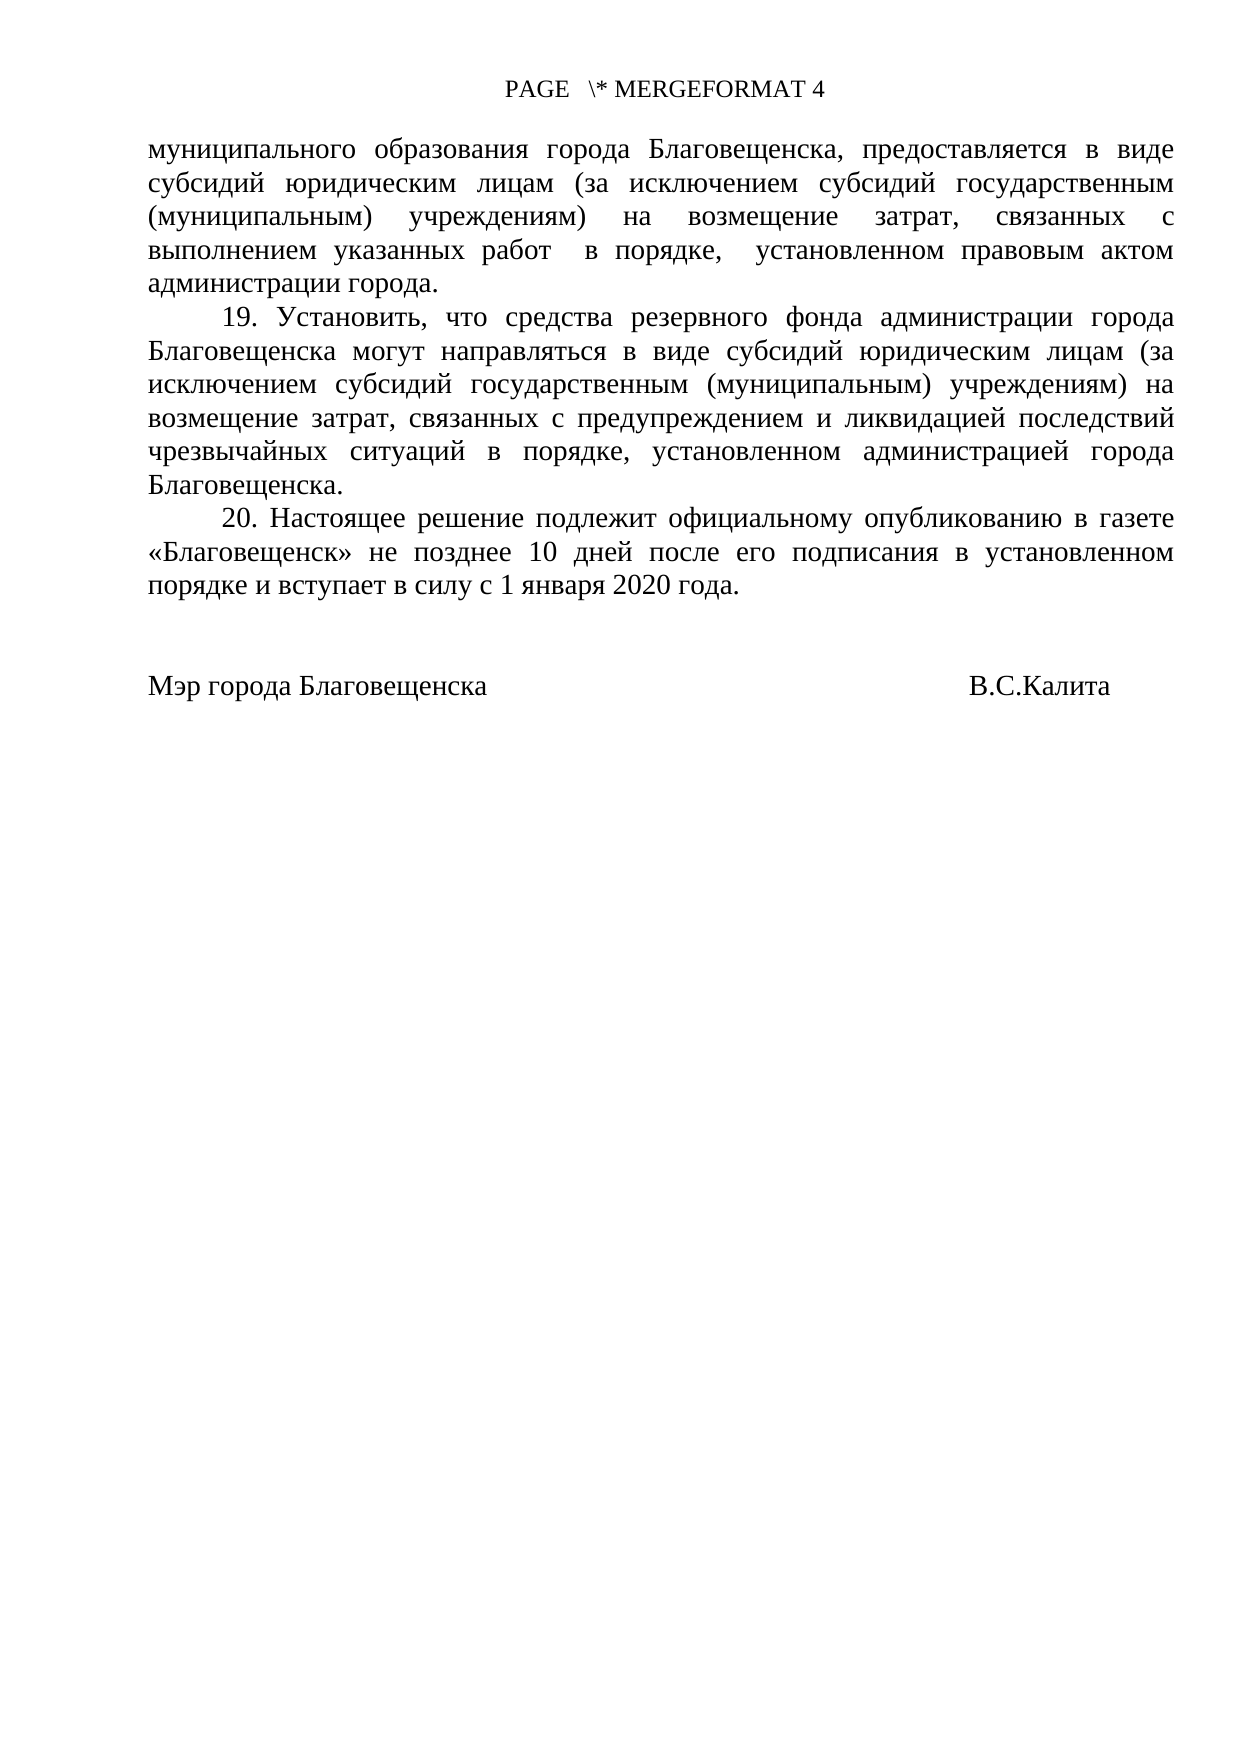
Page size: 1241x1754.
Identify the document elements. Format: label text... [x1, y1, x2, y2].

list 19. Установить, что средства резервного фонда администрации города Благовещенска могут направляться в виде субсидий юридическим лицам (за исключением субсидий государственным (муниципальным) учреждениям) на возмещение затрат, связанных с предупреждением и ликвидацией последствий чрезвычайных ситуаций в порядке, установленном администрацией города Благовещенска. [148, 299, 1175, 500]
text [148, 131, 1175, 299]
list 20. Настоящее решение подлежит официальному опубликованию в газете «Благовещенск» не позднее 10 дней после его подписания в установленном порядке и вступает в силу с 1 января 2020 года. [148, 500, 1175, 601]
text Мэр города Благовещенска В.С.Калита [148, 668, 1175, 702]
